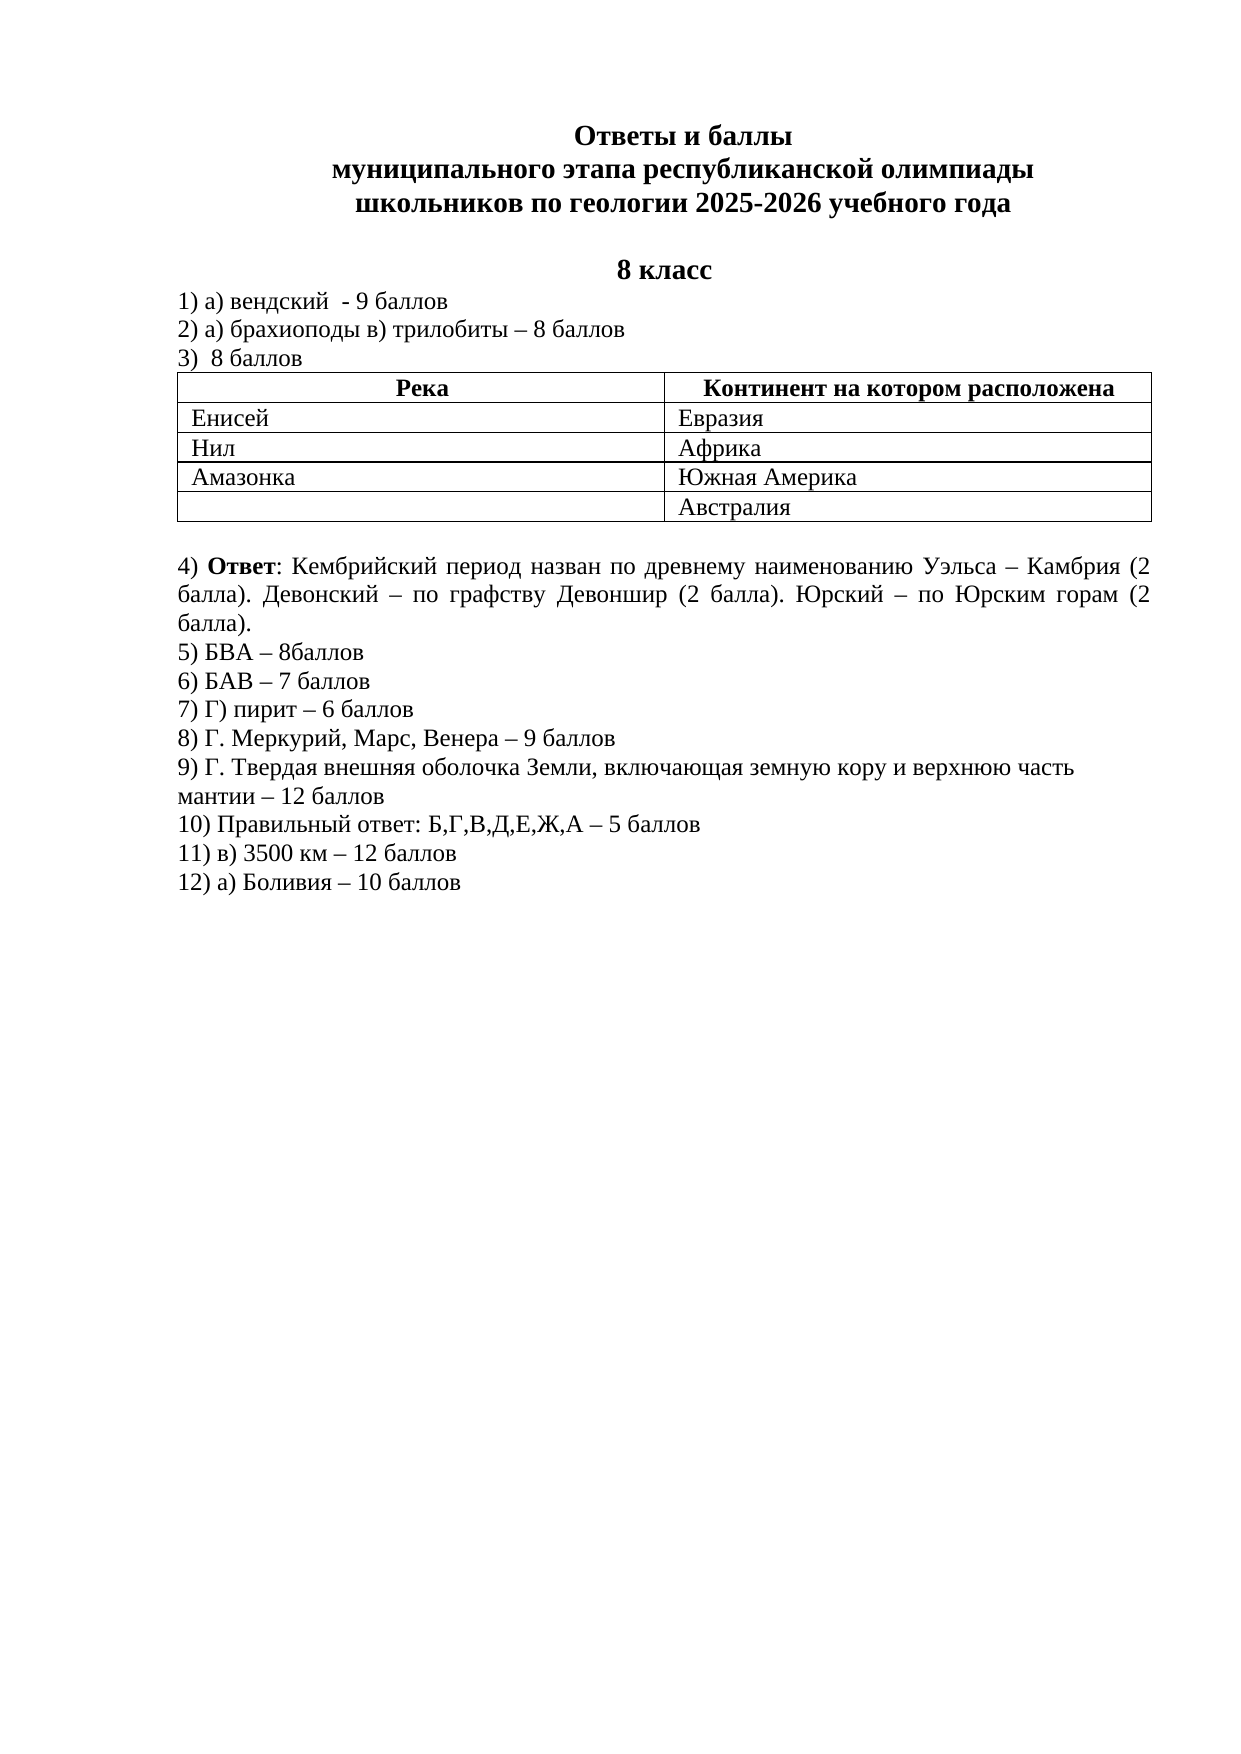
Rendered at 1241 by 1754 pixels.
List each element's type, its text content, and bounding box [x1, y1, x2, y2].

text 4) Ответ: Кембрийский период назван по древнему наименованию Уэльса – Камбрия (2 балла). Девонский – по графству Девоншир (2 балла). Юрский – по Юрским горам (2 балла). [177, 551, 1152, 637]
text 7) Г) пирит – 6 баллов [177, 694, 1152, 723]
text муниципального этапа республиканской олимпиады [214, 152, 1152, 185]
text 6) БАВ – 7 баллов [177, 666, 1152, 694]
table_cell Африка [665, 433, 1151, 461]
table_cell Енисей [178, 403, 664, 432]
table_cell Евразия [665, 403, 1151, 432]
text 2) а) брахиоподы в) трилобиты – 8 баллов [177, 314, 1152, 343]
table_header Река [178, 373, 664, 402]
text 12) а) Боливия – 10 баллов [177, 867, 1152, 896]
table_cell Австралия [665, 492, 1151, 521]
table_header Континент на котором расположена [665, 373, 1151, 402]
text 8 класс [177, 252, 1152, 286]
text 5) БВА – 8баллов [177, 637, 1152, 666]
text школьников по геологии 2025-2026 учебного года [214, 185, 1152, 219]
table_cell Нил [178, 433, 664, 461]
text 8) Г. Меркурий, Марс, Венера – 9 баллов [177, 723, 1152, 752]
text 11) в) 3500 км – 12 баллов [177, 838, 1152, 867]
table_cell Амазонка [178, 463, 664, 491]
text 9) Г. Твердая внешняя оболочка Земли, включающая земную кору и верхнюю часть мантии – 12 баллов [177, 752, 1152, 809]
table_cell Южная Америка [665, 463, 1151, 491]
table_cell [178, 492, 664, 521]
text Ответы и баллы [214, 118, 1152, 152]
text 3) 8 баллов [177, 343, 1152, 372]
text 10) Правильный ответ: Б,Г,В,Д,Е,Ж,А – 5 баллов [177, 809, 1152, 838]
text 1) а) вендский - 9 баллов [177, 286, 1152, 314]
